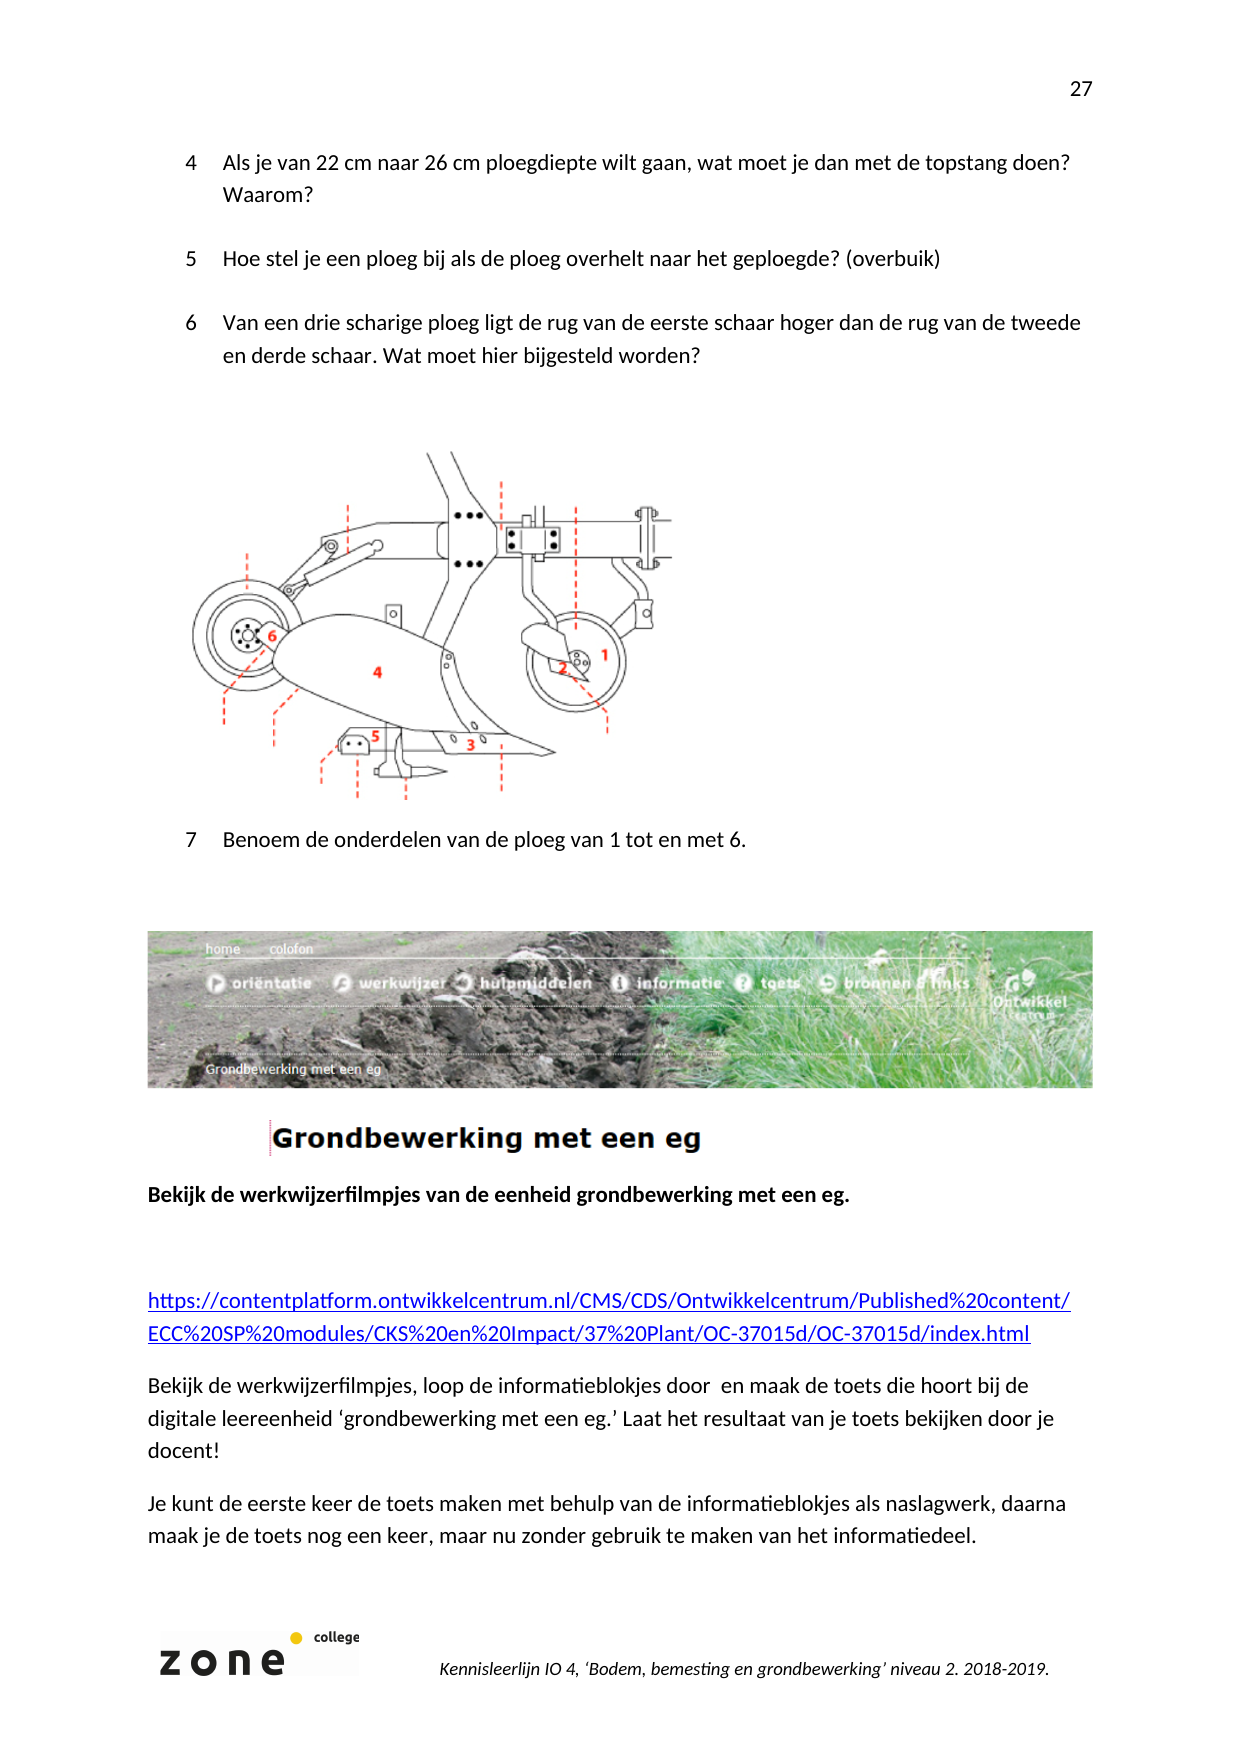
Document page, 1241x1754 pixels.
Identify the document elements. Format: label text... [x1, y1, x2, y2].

list Benoem de onderdelen van de ploeg van 1 tot en met 6. [185, 825, 1093, 853]
list Als je van 22 cm naar 26 cm ploegdiepte wilt gaan, wat moet je dan met de topstang doen? Waarom? [185, 148, 1093, 208]
picture [147, 446, 696, 800]
picture [147, 931, 1093, 1156]
text Bekijk de werkwijzerfilmpjes van de eenheid grondbewerking met een eg. [148, 1180, 1093, 1208]
picture [160, 1631, 359, 1676]
list Hoe stel je een ploeg bij als de ploeg overhelt naar het geploegde? (overbuik) [185, 244, 1093, 272]
text https://contentplatform.ontwikkelcentrum.nl/CMS/CDS/Ontwikkelcentrum/Published%20content/ECC%20SP%20modules/CKS%20en%20Impact/37%20Plant/OC-37015d/OC-37015d/index.html [148, 1286, 1093, 1347]
list Van een drie scharige ploeg ligt de rug van de eerste schaar hoger dan de rug van de tweede en derde schaar. Wat moet hier bijgesteld worden? [185, 308, 1093, 369]
text Je kunt de eerste keer de toets maken met behulp van de informatieblokjes als naslagwerk, daarna maak je de toets nog een keer, maar nu zonder gebruik te maken van het informatiedeel. [148, 1489, 1093, 1549]
text Bekijk de werkwijzerfilmpjes, loop de informatieblokjes door en maak de toets die hoort bij de digitale leereenheid ‘grondbewerking met een eg.’ Laat het resultaat van je toets bekijken door je docent! [148, 1372, 1093, 1464]
